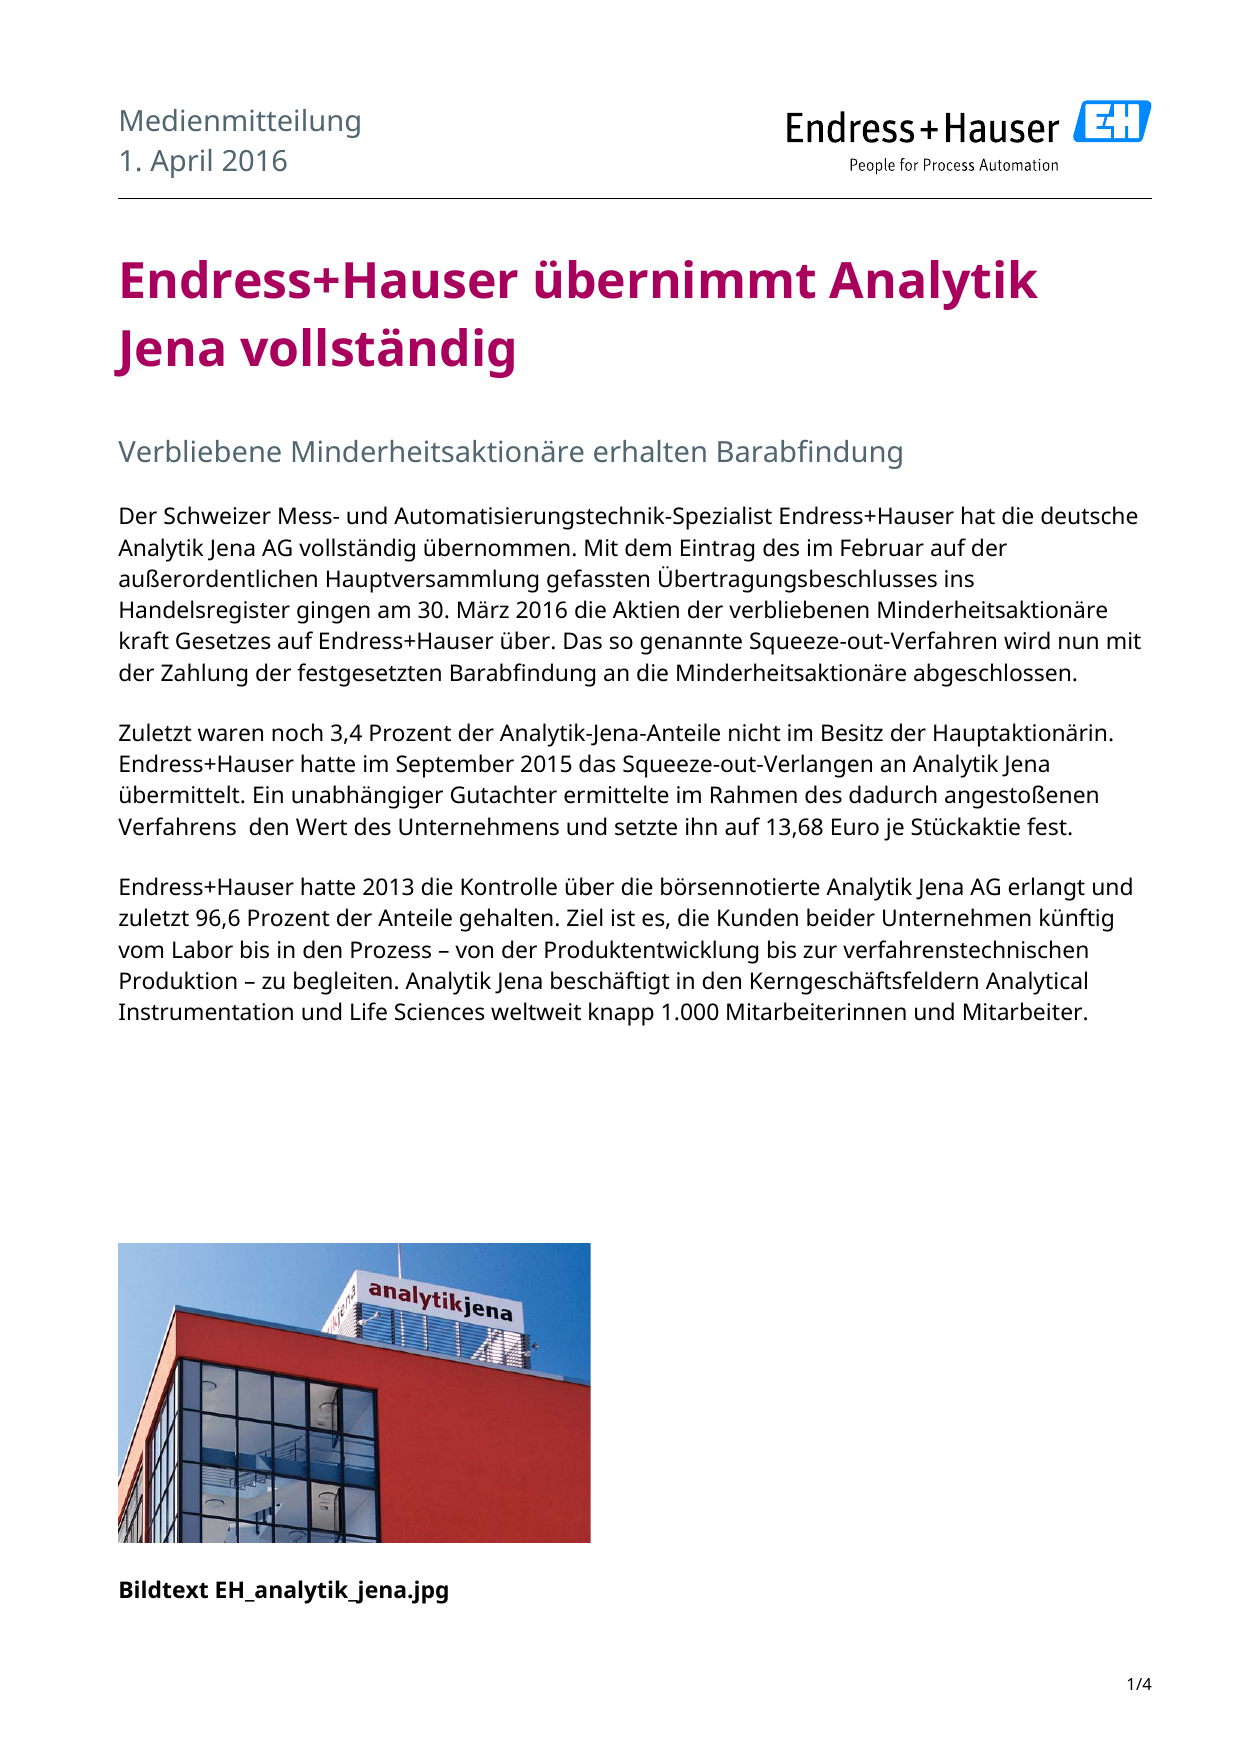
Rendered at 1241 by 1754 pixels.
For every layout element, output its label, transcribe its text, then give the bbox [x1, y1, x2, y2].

title Bildtext EH_analytik_jena.jpg [118, 1574, 1152, 1605]
subtitle Verbliebene Minderheitsaktionäre erhalten Barabfindung [118, 431, 1152, 471]
text Zuletzt waren noch 3,4 Prozent der Analytik-Jena-Anteile nicht im Besitz der Hauptaktionärin. Endress+Hauser hatte im September 2015 das Squeeze-out-Verlangen an Analytik Jena übermittelt. Ein unabhängiger Gutachter ermittelte im Rahmen des dadurch angestoßenen Verfahrens den Wert des Unternehmens und setzte ihn auf 13,68 Euro je Stückaktie fest. [118, 717, 1152, 842]
text Der Schweizer Mess- und Automatisierungstechnik-Spezialist Endress+Hauser hat die deutsche Analytik Jena AG vollständig übernommen. Mit dem Eintrag des im Februar auf der außerordentlichen Hauptversammlung gefassten Übertragungsbeschlusses ins Handelsregister gingen am 30. März 2016 die Aktien der verbliebenen Minderheitsaktionäre kraft Gesetzes auf Endress+Hauser über. Das so genannte Squeeze-out-Verfahren wird nun mit der Zahlung der festgesetzten Barabfindung an die Minderheitsaktionäre abgeschlossen. [118, 500, 1152, 688]
subtitle Endress+Hauser übernimmt Analytik Jena vollständig [118, 245, 1152, 381]
text Endress+Hauser hatte 2013 die Kontrolle über die börsennotierte Analytik Jena AG erlangt und zuletzt 96,6 Prozent der Anteile gehalten. Ziel ist es, die Kunden beider Unternehmen künftig vom Labor bis in den Prozess – von der Produktentwicklung bis zur verfahrenstechnischen Produktion – zu begleiten. Analytik Jena beschäftigt in den Kerngeschäftsfeldern Analytical Instrumentation und Life Sciences weltweit knapp 1.000 Mitarbeiterinnen und Mitarbeiter. [118, 871, 1152, 1027]
picture [118, 1243, 591, 1543]
